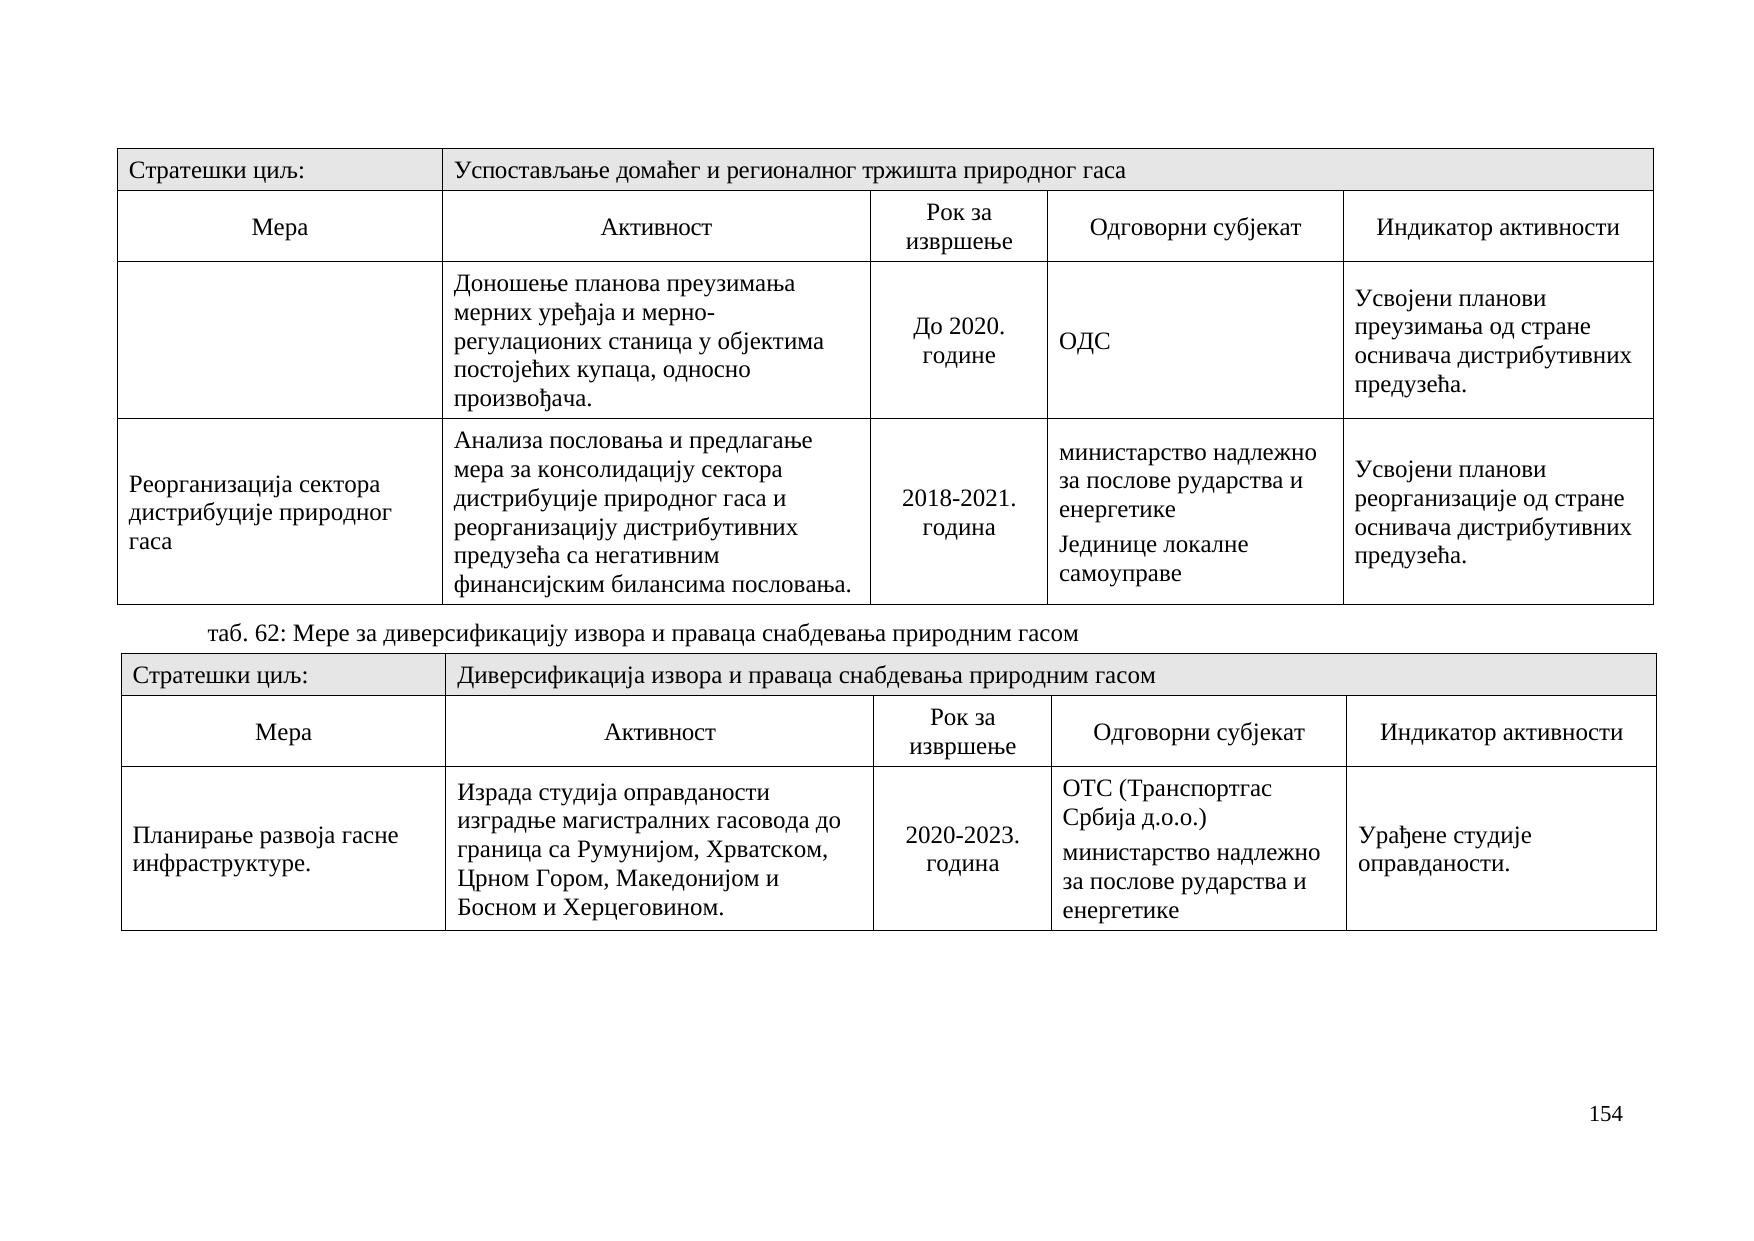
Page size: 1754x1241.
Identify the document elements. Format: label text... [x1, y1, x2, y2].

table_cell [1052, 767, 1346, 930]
text таб. 62: Мере за диверсификацију извора и праваца снабдевања природним гасом [132, 618, 1623, 647]
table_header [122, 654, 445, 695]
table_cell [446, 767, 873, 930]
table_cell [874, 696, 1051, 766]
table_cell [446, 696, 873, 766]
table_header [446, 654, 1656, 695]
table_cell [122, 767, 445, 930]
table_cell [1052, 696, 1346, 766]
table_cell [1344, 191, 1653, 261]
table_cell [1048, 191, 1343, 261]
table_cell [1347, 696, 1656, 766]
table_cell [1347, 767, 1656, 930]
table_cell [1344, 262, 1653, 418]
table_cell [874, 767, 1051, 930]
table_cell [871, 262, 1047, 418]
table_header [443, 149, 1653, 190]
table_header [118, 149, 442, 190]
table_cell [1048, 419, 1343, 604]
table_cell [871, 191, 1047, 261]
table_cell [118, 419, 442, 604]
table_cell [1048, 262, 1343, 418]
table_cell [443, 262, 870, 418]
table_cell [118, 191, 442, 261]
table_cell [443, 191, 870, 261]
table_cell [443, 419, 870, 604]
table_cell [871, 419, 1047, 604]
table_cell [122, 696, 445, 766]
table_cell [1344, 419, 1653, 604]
